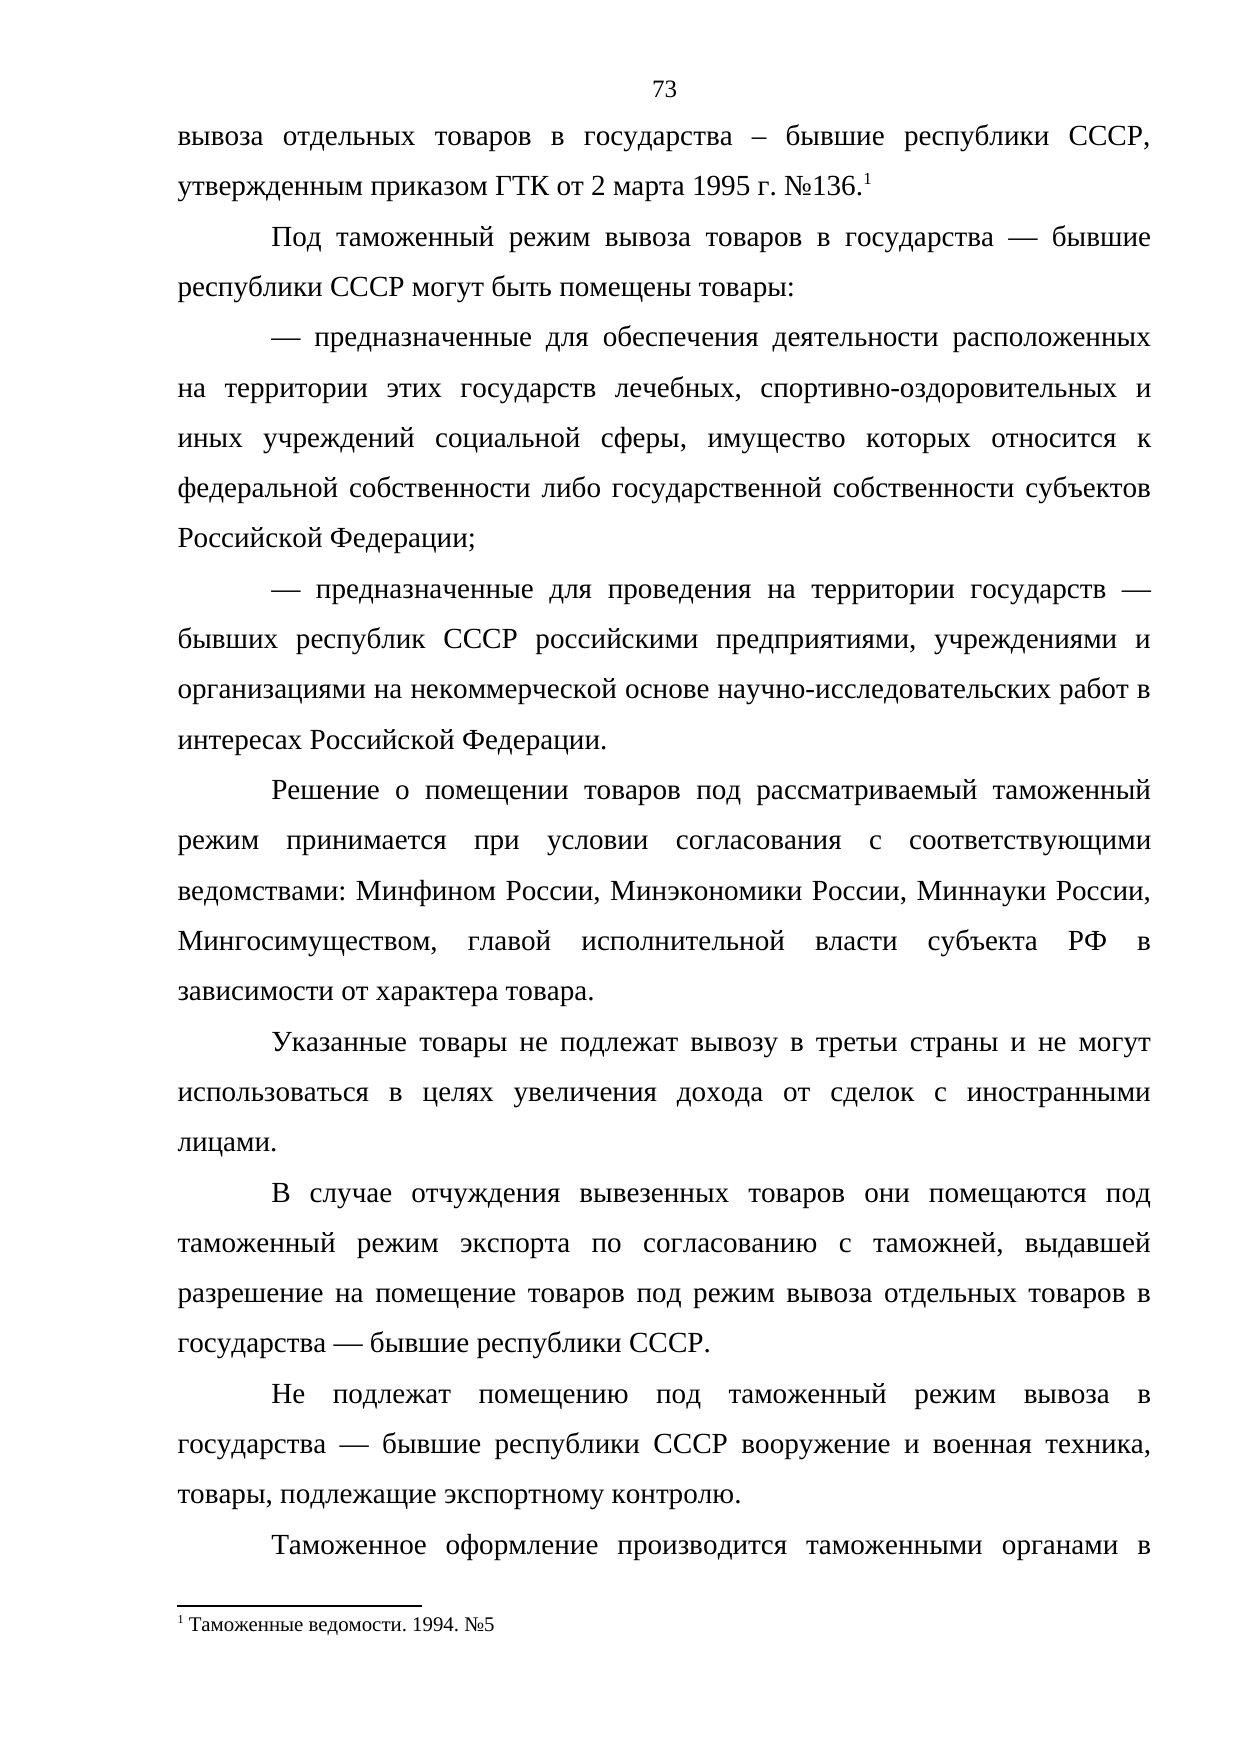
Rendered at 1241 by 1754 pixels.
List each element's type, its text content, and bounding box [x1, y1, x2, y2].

text Решение о помещении товаров под рассматриваемый таможенный режим принимается при условии согласования с соответствующими ведомствами: Минфином России, Минэкономики России, Миннауки России, Мингосимуществом, главой исполнительной власти субъекта РФ в зависимости от характера товара. [177, 772, 1152, 1007]
text — предназначенные для обеспечения деятельности расположенных на территории этих государств лечебных, спортивно-оздоровительных и иных учреждений социальной сферы, имущество которых относится к федеральной собственности либо государственной собственности субъектов Российской Федерации; [177, 319, 1152, 554]
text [177, 118, 1152, 202]
text — предназначенные для проведения на территории государств — бывших республик СССР российскими предприятиями, учреждениями и организациями на некоммерческой основе научно-исследовательских работ в интересах Российской Федерации. [177, 571, 1152, 755]
text Не подлежат помещению под таможенный режим вывоза в государства — бывшие республики СССР вооружение и военная техника, товары, подлежащие экспортному контролю. [177, 1376, 1152, 1510]
text Под таможенный режим вывоза товаров в государства — бывшие республики СССР могут быть помещены товары: [177, 219, 1152, 303]
text Указанные товары не подлежат вывозу в третьи страны и не могут использоваться в целях увеличения дохода от сделок с иностранными лицами. [177, 1024, 1152, 1158]
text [177, 1527, 1152, 1560]
text В случае отчуждения вывезенных товаров они помещаются под таможенный режим экспорта по согласованию с таможней, выдавшей разрешение на помещение товаров под режим вывоза отдельных товаров в государства — бывшие республики СССР. [177, 1175, 1152, 1359]
